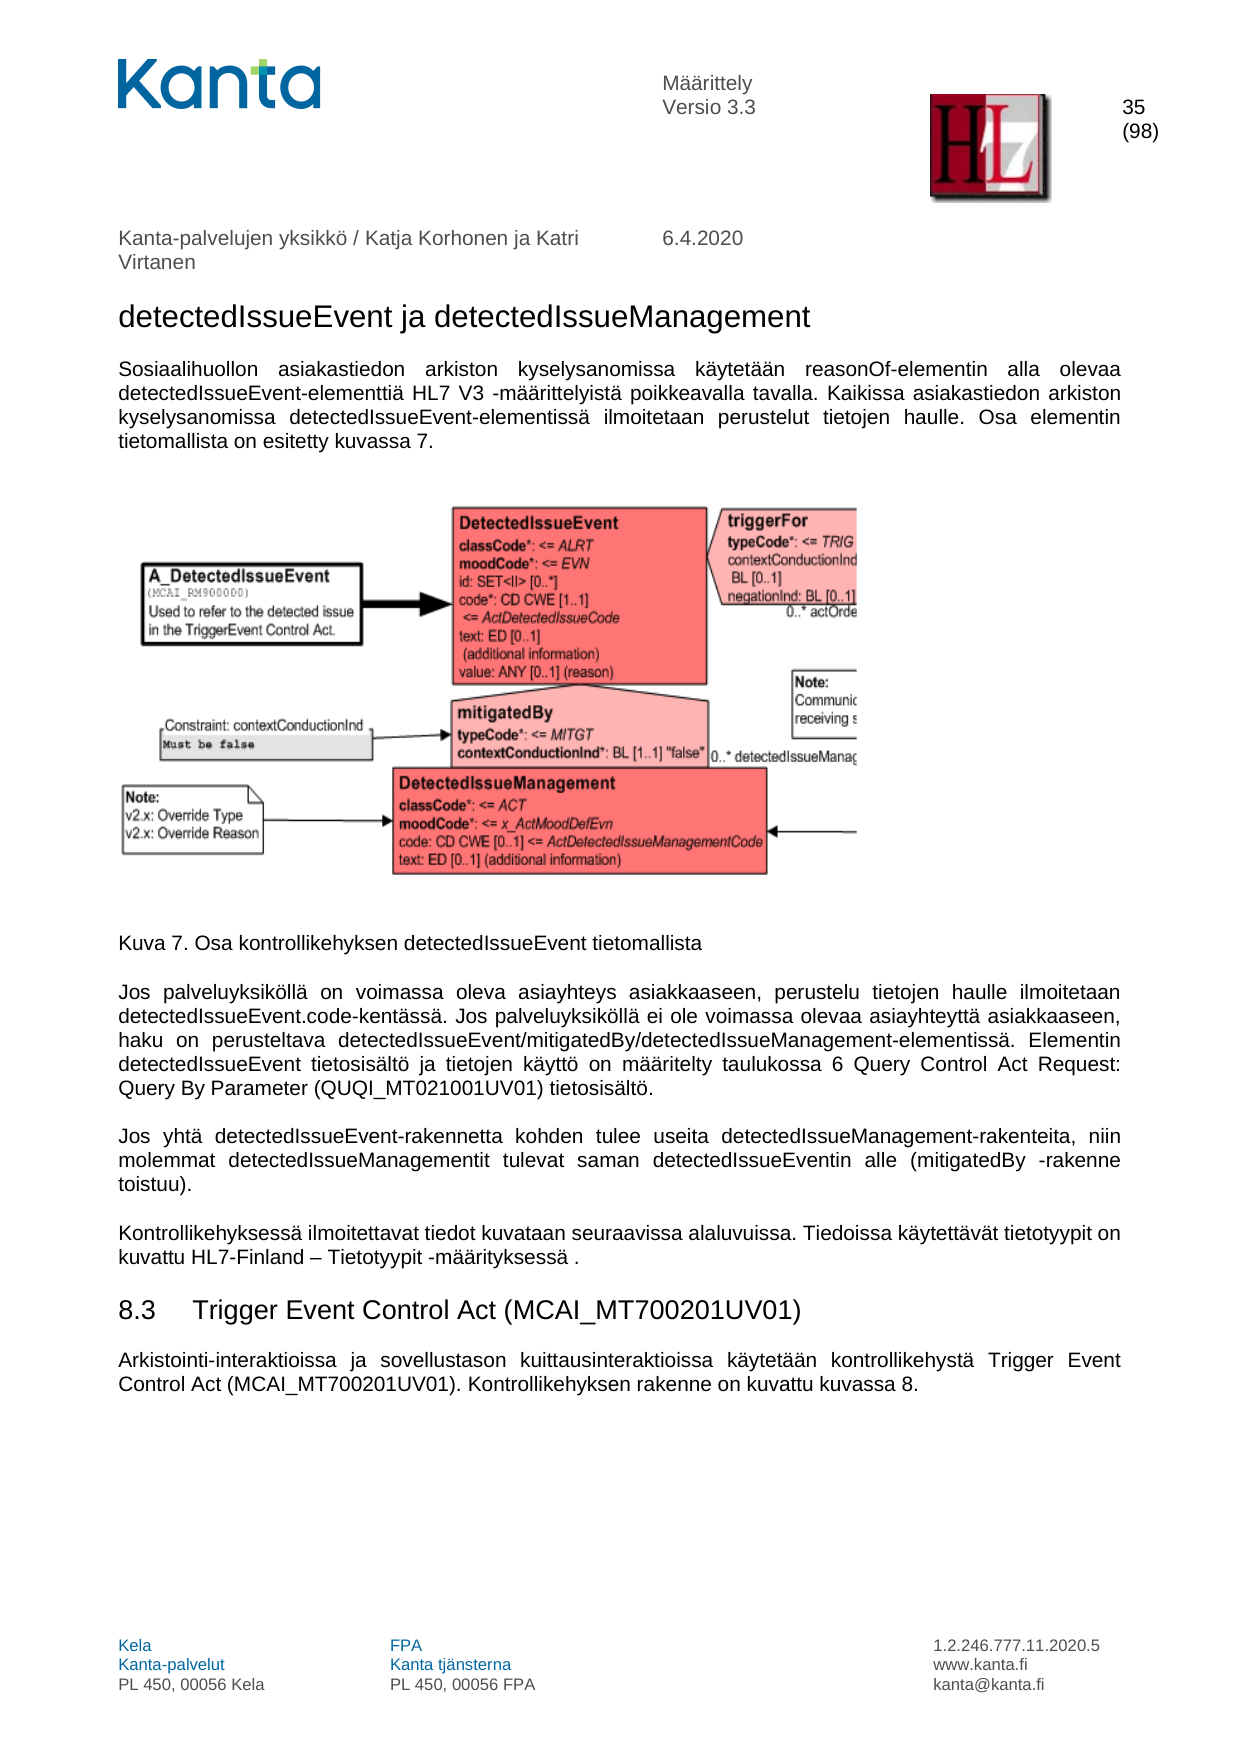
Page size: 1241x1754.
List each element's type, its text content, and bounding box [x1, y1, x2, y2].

text Jos palveluyksiköllä on voimassa oleva asiayhteys asiakkaaseen, perustelu tietojen haulle ilmoitetaan detectedIssueEvent.code-kentässä. Jos palveluyksiköllä ei ole voimassa olevaa asiayhteyttä asiakkaaseen, haku on perusteltava detectedIssueEvent/mitigatedBy/detectedIssueManagement-elementissä. Elementin detectedIssueEvent tietosisältö ja tietojen käyttö on määritelty taulukossa 6 Query Control Act Request: Query By Parameter (QUQI_MT021001UV01) tietosisältö. [118, 979, 1122, 1099]
text Jos yhtä detectedIssueEvent-rakennetta kohden tulee useita detectedIssueManagement-rakenteita, niin molemmat detectedIssueManagementit tulevat saman detectedIssueEventin alle (mitigatedBy -rakenne toistuu). [118, 1124, 1122, 1196]
text Arkistointi-interaktioissa ja sovellustason kuittausinteraktioissa käytetään kontrollikehystä Trigger Event Control Act (MCAI_MT700201UV01). Kontrollikehyksen rakenne on kuvattu kuvassa 8. [118, 1348, 1122, 1396]
picture [118, 477, 857, 906]
text Sosiaalihuollon asiakastiedon arkiston kyselysanomissa käytetään reasonOf-elementin alla olevaa detectedIssueEvent-elementtiä HL7 V3 -määrittelyistä poikkeavalla tavalla. Kaikissa asiakastiedon arkiston kyselysanomissa detectedIssueEvent-elementissä ilmoitetaan perustelut tietojen haulle. Osa elementin tietomallista on esitetty kuvassa 7. [118, 357, 1122, 452]
text Kontrollikehyksessä ilmoitettavat tiedot kuvataan seuraavissa alaluvuissa. Tiedoissa käytettävät tietotyypit on kuvattu HL7-Finland – Tietotyypit -määrityksessä . [118, 1221, 1122, 1269]
picture [930, 94, 1053, 203]
subtitle Trigger Event Control Act (MCAI_MT700201UV01) [118, 1294, 1122, 1325]
subtitle detectedIssueEvent ja detectedIssueManagement [118, 298, 1122, 334]
text Kuva 7. Osa kontrollikehyksen detectedIssueEvent tietomallista [118, 931, 1122, 954]
picture [118, 59, 321, 109]
